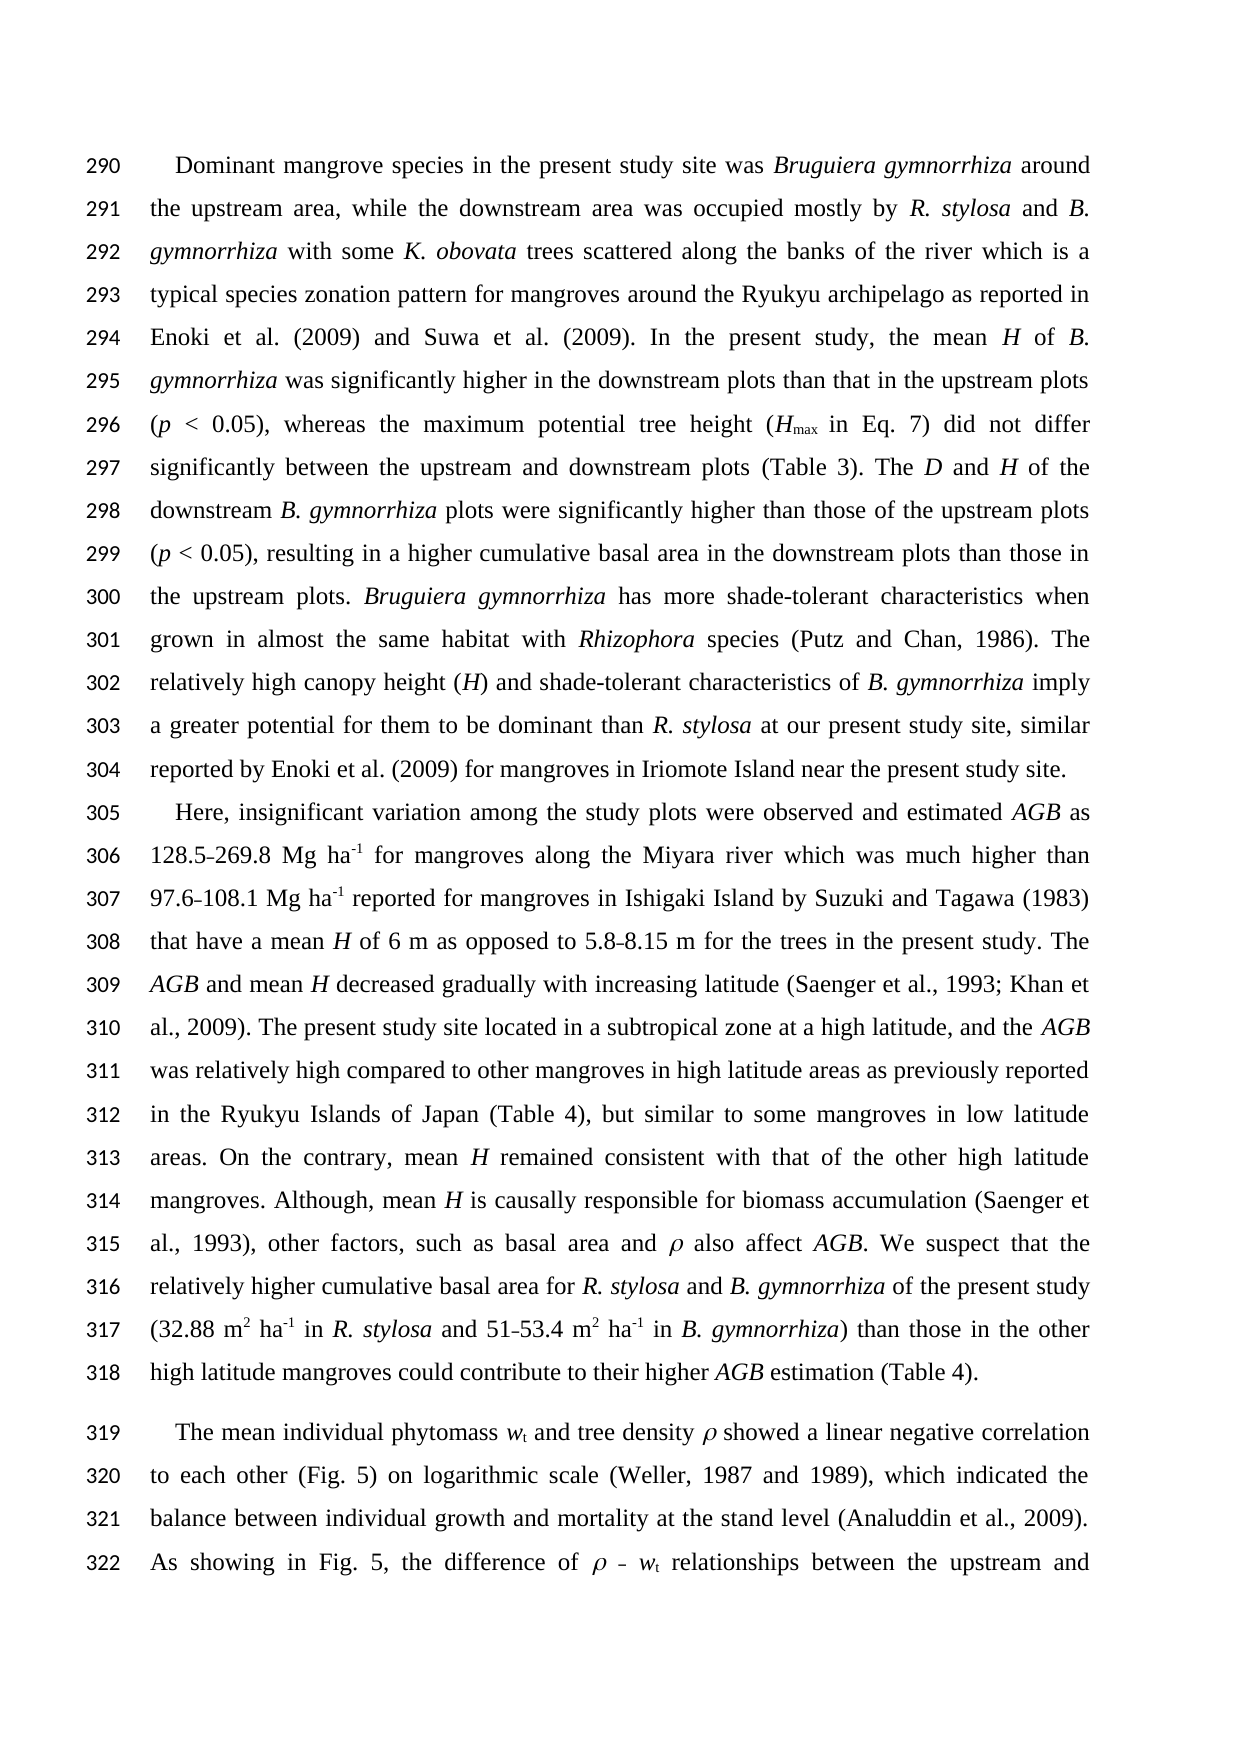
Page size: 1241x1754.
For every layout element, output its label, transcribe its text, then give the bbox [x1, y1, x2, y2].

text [150, 1417, 1090, 1575]
text Dominant mangrove species in the present study site was Bruguiera gymnorrhiza around the upstream area, while the downstream area was occupied mostly by R. stylosa and B. gymnorrhiza with some K. obovata trees scattered along the banks of the river which is a typical species zonation pattern for mangroves around the Ryukyu archipelago as reported in Enoki et al. (2009) and Suwa et al. (2009). In the present study, the mean H of B. gymnorrhiza was significantly higher in the downstream plots than that in the upstream plots (p < 0.05), whereas the maximum potential tree height (Hmax in Eq. 7) did not differ significantly between the upstream and downstream plots (Table 3). The D and H of the downstream B. gymnorrhiza plots were significantly higher than those of the upstream plots (p < 0.05), resulting in a higher cumulative basal area in the downstream plots than those in the upstream plots. Bruguiera gymnorrhiza has more shade-tolerant characteristics when grown in almost the same habitat with Rhizophora species (Putz and Chan, 1986). The relatively high canopy height (H) and shade-tolerant characteristics of B. gymnorrhiza imply a greater potential for them to be dominant than R. stylosa at our present study site, similar reported by Enoki et al. (2009) for mangroves in Iriomote Island near the present study site. [150, 150, 1090, 782]
text Here, insignificant variation among the study plots were observed and estimated AGB as 128.5˗269.8 Mg ha-1 for mangroves along the Miyara river which was much higher than 97.6˗108.1 Mg ha-1 reported for mangroves in Ishigaki Island by Suzuki and Tagawa (1983) that have a mean H of 6 m as opposed to 5.8˗8.15 m for the trees in the present study. The AGB and mean H decreased gradually with increasing latitude (Saenger et al., 1993; Khan et al., 2009). The present study site located in a subtropical zone at a high latitude, and the AGB was relatively high compared to other mangroves in high latitude areas as previously reported in the Ryukyu Islands of Japan (Table 4), but similar to some mangroves in low latitude areas. On the contrary, mean H remained consistent with that of the other high latitude mangroves. Although, mean H is causally responsible for biomass accumulation (Saenger et al., 1993), other factors, such as basal area and also affect AGB. We suspect that the relatively higher cumulative basal area for R. stylosa and B. gymnorrhiza of the present study (32.88 m2 ha-1 in R. stylosa and 51˗53.4 m2 ha-1 in B. gymnorrhiza) than those in the other high latitude mangroves could contribute to their higher AGB estimation (Table 4). [150, 797, 1090, 1386]
